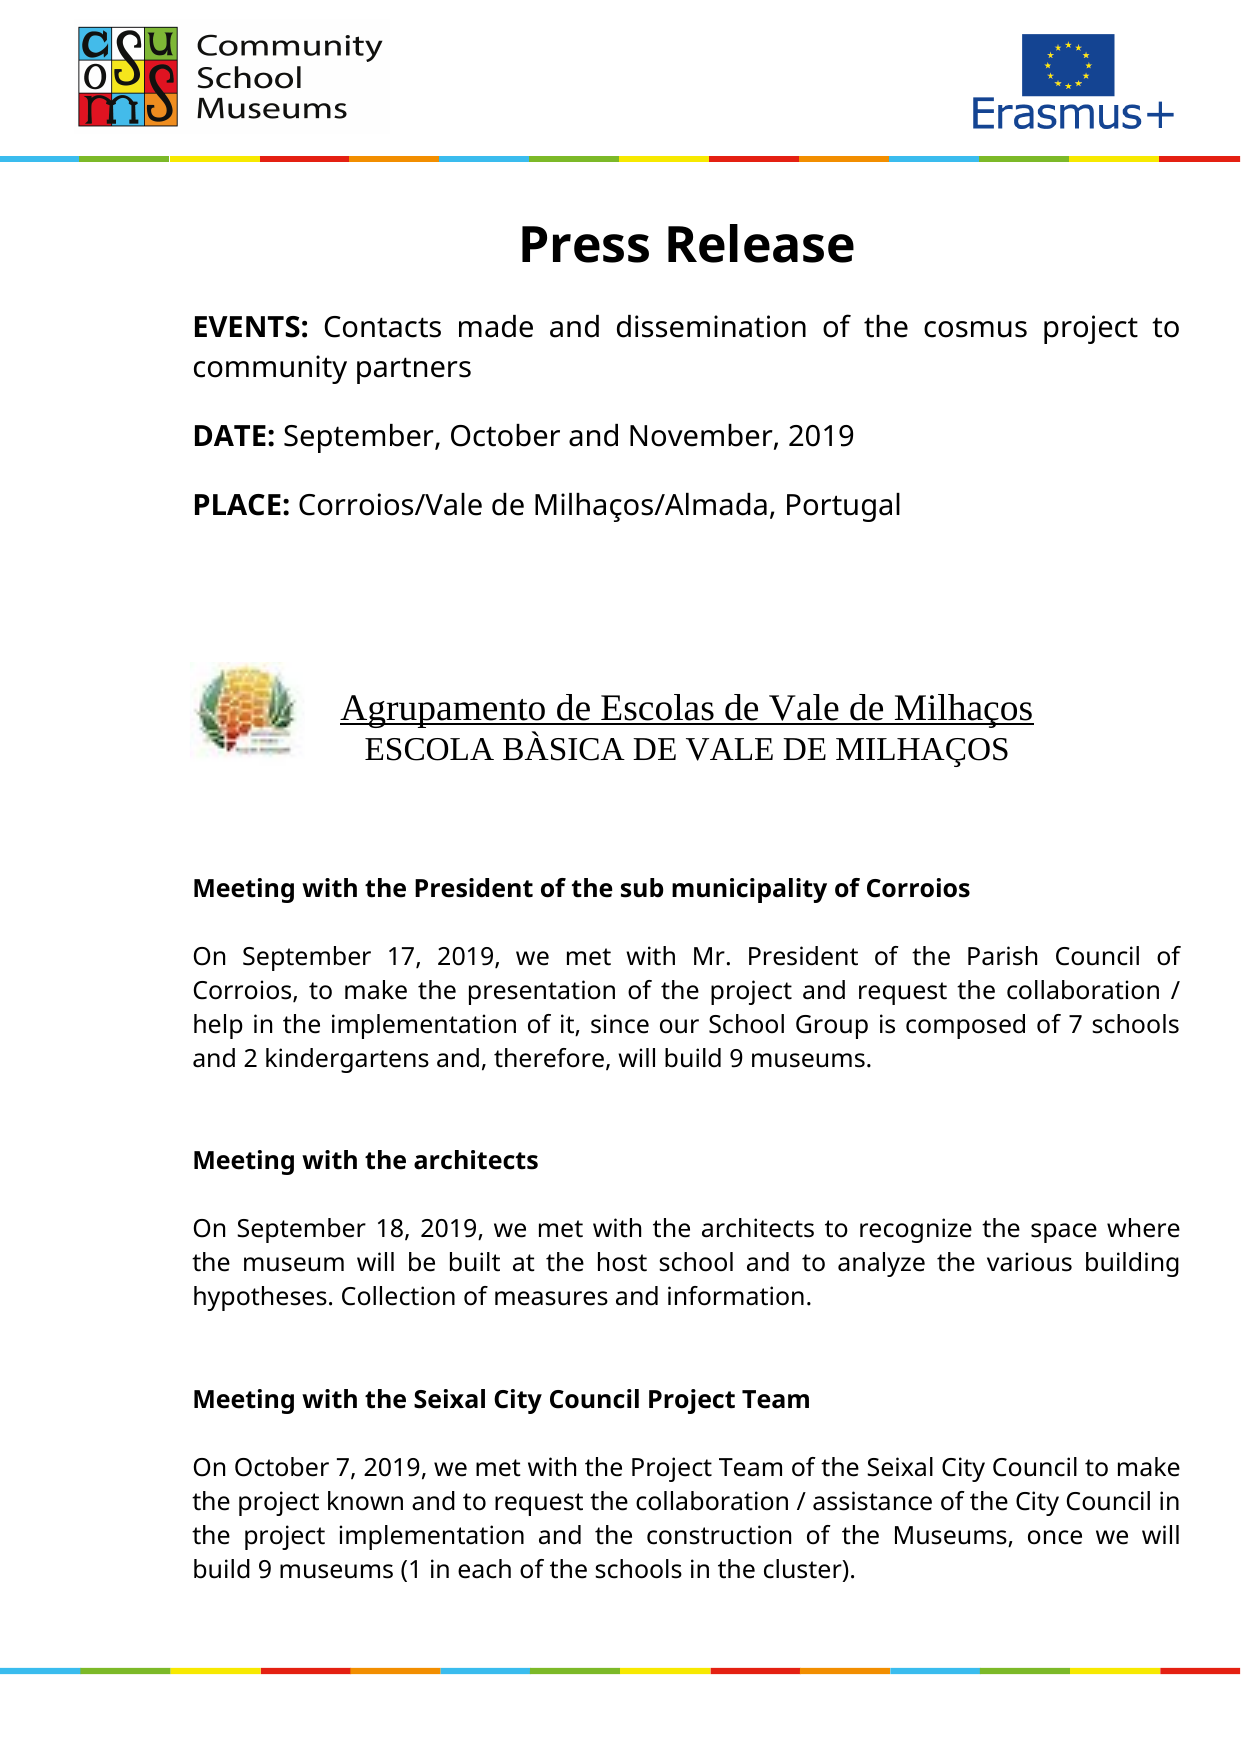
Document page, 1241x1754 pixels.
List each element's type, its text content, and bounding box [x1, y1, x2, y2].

text On October 7, 2019, we met with the Project Team of the Seixal City Council to make the project known and to request the collaboration / assistance of the City Council in the project implementation and the construction of the Museums, once we will build 9 museums (1 in each of the schools in the cluster). [192, 1449, 1182, 1586]
picture [73, 19, 391, 134]
subtitle Press Release [192, 209, 1182, 277]
text Meeting with the architects [192, 1143, 1182, 1177]
text EVENTS: Contacts made and dissemination of the cosmus project to community partners [192, 307, 1182, 386]
text DATE: September, October and November, 2019 [192, 415, 1182, 455]
text Meeting with the Seixal City Council Project Team [192, 1381, 1182, 1415]
picture [189, 662, 305, 766]
text On September 18, 2019, we met with the architects to recognize the space where the museum will be built at the host school and to analyze the various building hypotheses. Collection of measures and information. [192, 1211, 1182, 1313]
picture [967, 26, 1180, 134]
text PLACE: Corroios/Vale de Milhaços/Almada, Portugal [192, 484, 1182, 524]
text ESCOLA BÀSICA DE VALE DE MILHAÇOS [192, 729, 1182, 767]
text Meeting with the President of the sub municipality of Corroios [192, 870, 1182, 904]
text Agrupamento de Escolas de Vale de Milhaços [305, 686, 1182, 729]
text On September 17, 2019, we met with Mr. President of the Parish Council of Corroios, to make the presentation of the project and request the collaboration / help in the implementation of it, since our School Group is composed of 7 schools and 2 kindergartens and, therefore, will build 9 museums. [192, 938, 1182, 1075]
